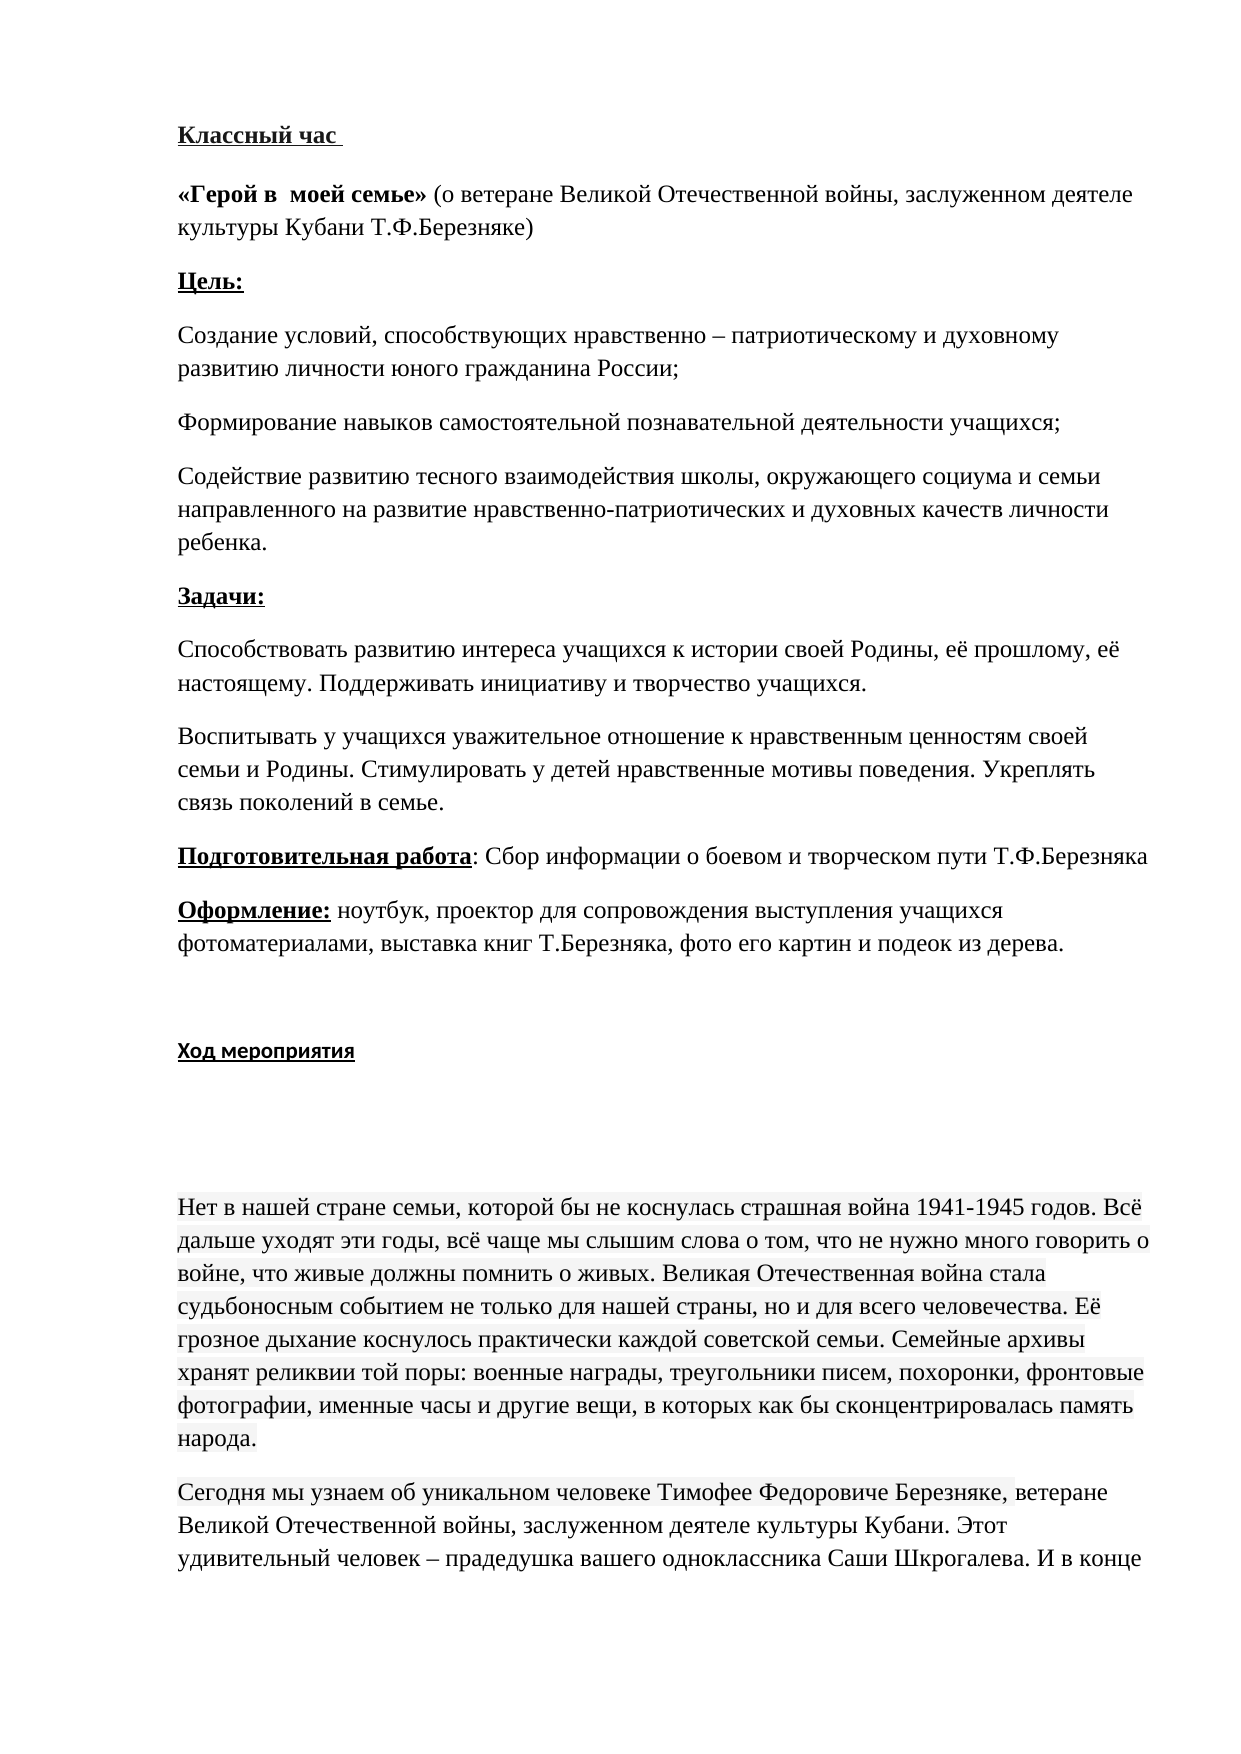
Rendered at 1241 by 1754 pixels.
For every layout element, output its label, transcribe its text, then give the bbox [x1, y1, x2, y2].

text Подготовительная работа: Сбор информации о боевом и творческом пути Т.Ф.Березняка [177, 841, 1152, 870]
text Классный час [177, 118, 1152, 149]
text Формирование навыков самостоятельной познавательной деятельности учащихся; [177, 407, 1152, 436]
text «Герой в моей семье» (о ветеране Великой Отечественной войны, заслуженном деятеле культуры Кубани Т.Ф.Березняке) [177, 179, 1152, 241]
text Содействие развитию тесного взаимодействия школы, окружающего социума и семьи направленного на развитие нравственно-патриотических и духовных качеств личности ребенка. [177, 461, 1152, 556]
text Создание условий, способствующих нравственно – патриотическому и духовному развитию личности юного гражданина России; [177, 320, 1152, 382]
text Задачи: [177, 581, 1152, 609]
text Цель: [177, 266, 1152, 295]
text Нет в нашей стране семьи, которой бы не коснулась страшная война 1941-1945 годов. Всё дальше уходят эти годы, всё чаще мы слышим слова о том, что не нужно много говорить о войне, что живые должны помнить о живых. Великая Отечественная война стала судьбоносным событием не только для нашей страны, но и для всего человечества. Её грозное дыхание коснулось практически каждой советской семьи. Семейные архивы хранят реликвии той поры: военные награды, треугольники писем, похоронки, фронтовые фотографии, именные часы и другие вещи, в которых как бы сконцентрировалась память народа. [177, 1192, 1152, 1452]
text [177, 1477, 1152, 1572]
text Способствовать развитию интереса учащихся к истории своей Родины, её прошлому, её настоящему. Поддерживать инициативу и творчество учащихся. [177, 634, 1152, 696]
text Воспитывать у учащихся уважительное отношение к нравственным ценностям своей семьи и Родины. Стимулировать у детей нравственные мотивы поведения. Укреплять связь поколений в семье. [177, 721, 1152, 816]
text Ход мероприятия [177, 1036, 1152, 1064]
text Оформление: ноутбук, проектор для сопровождения выступления учащихся фотоматериалами, выставка книг Т.Березняка, фото его картин и подеок из дерева. [177, 895, 1152, 957]
